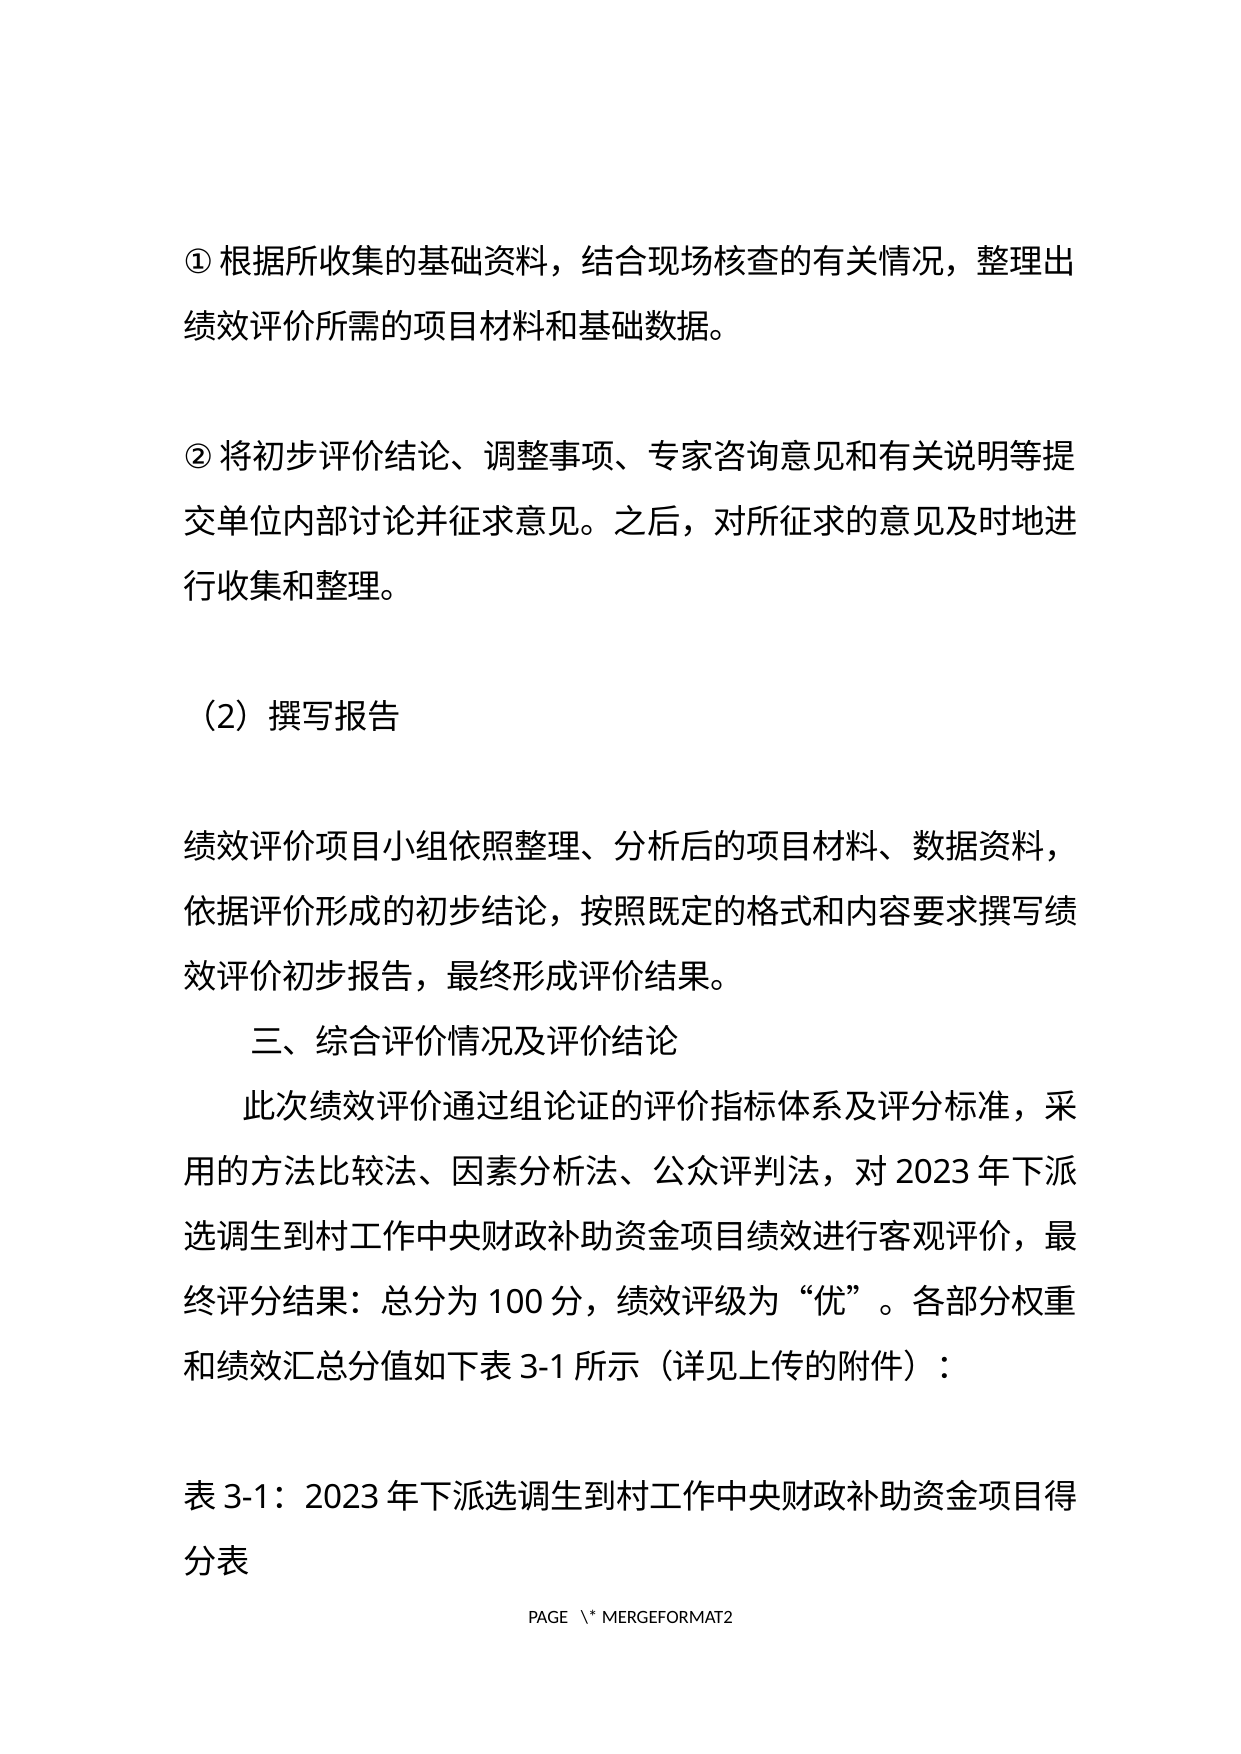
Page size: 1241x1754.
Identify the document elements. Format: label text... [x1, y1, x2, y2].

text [183, 162, 1078, 1007]
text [183, 1072, 1078, 1592]
text 三、综合评价情况及评价结论 [183, 1007, 1078, 1072]
